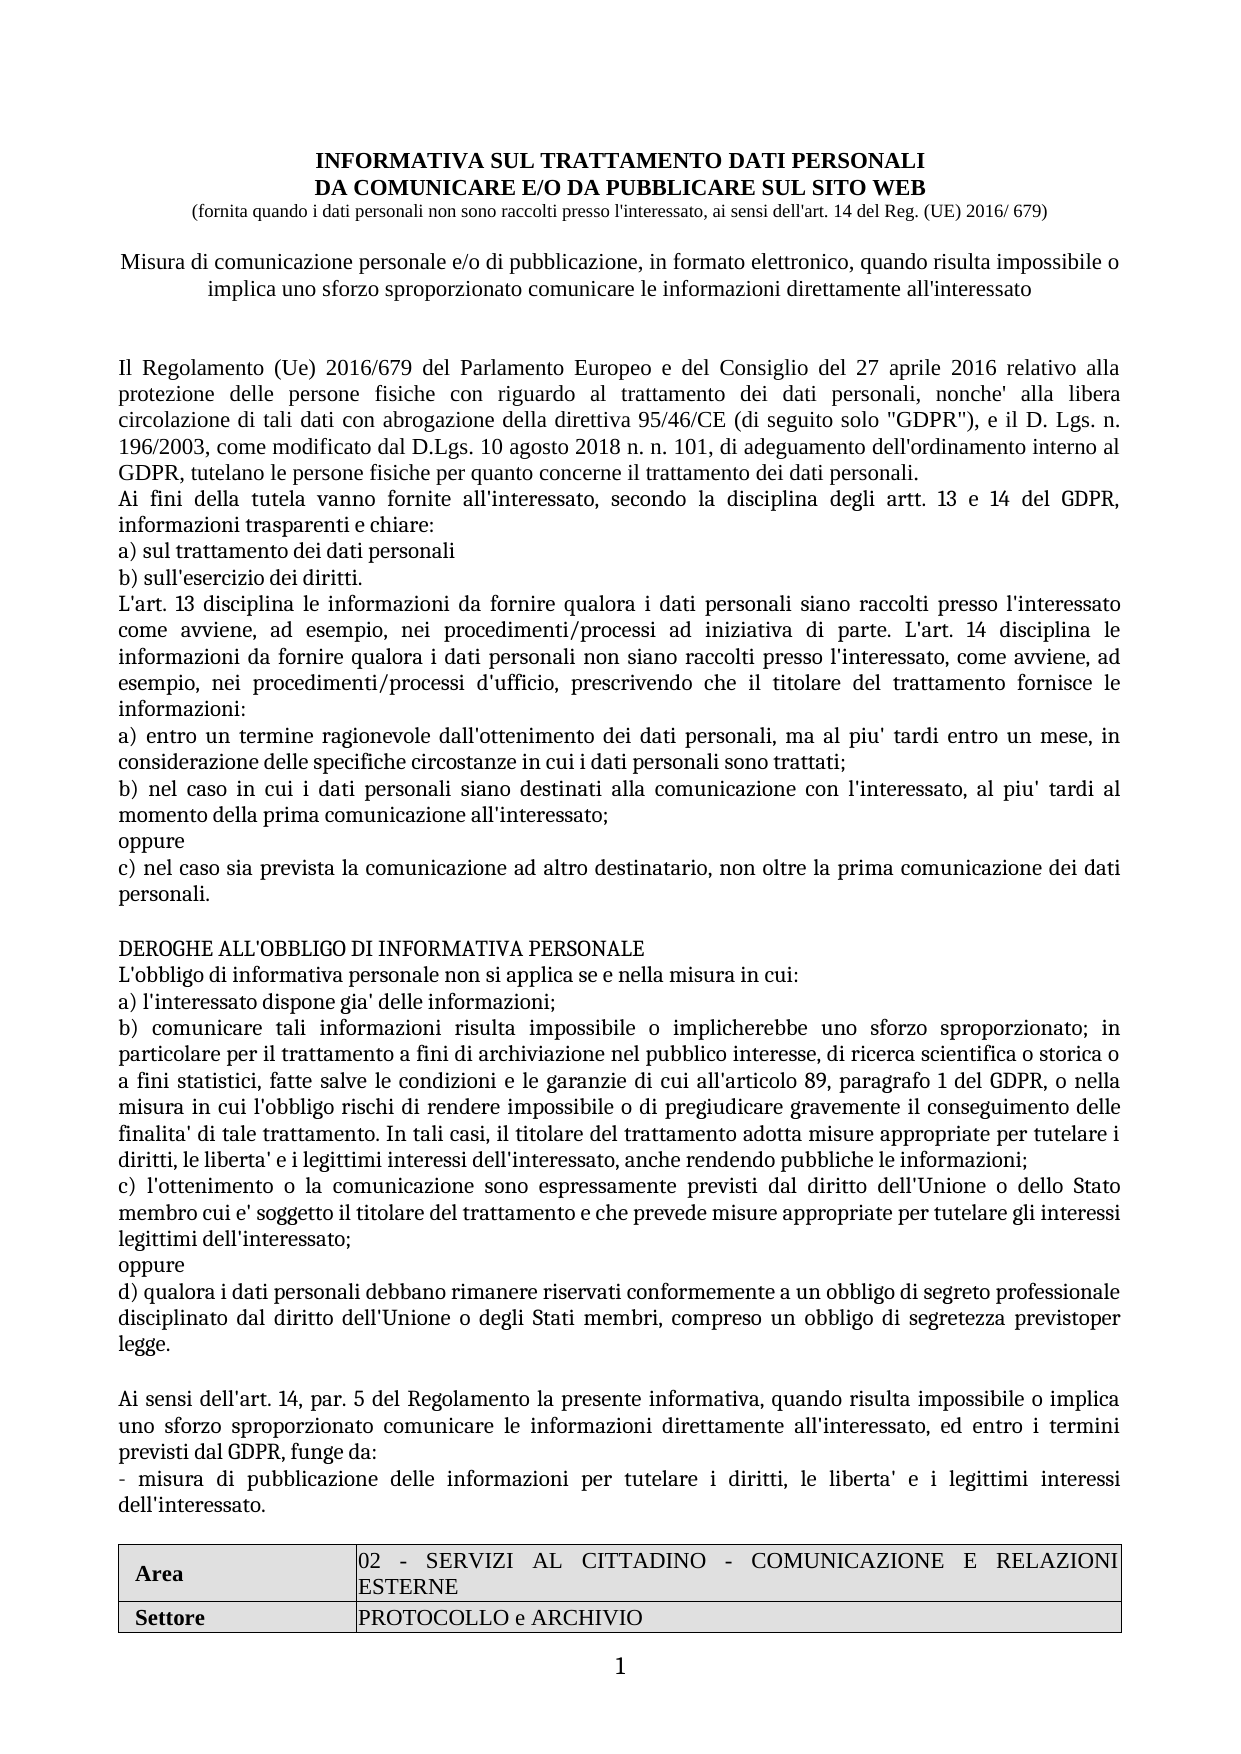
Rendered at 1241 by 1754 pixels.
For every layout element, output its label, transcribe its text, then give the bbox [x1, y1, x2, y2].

text a) entro un termine ragionevole dall'ottenimento dei dati personali, ma al piu' tardi entro un mese, in considerazione delle specifiche circostanze in cui i dati personali sono trattati; [118, 723, 1122, 775]
text b) nel caso in cui i dati personali siano destinati alla comunicazione con l'interessato, al piu' tardi al momento della prima comunicazione all'interessato; [118, 775, 1122, 828]
text Misura di comunicazione personale e/o di pubblicazione, in formato elettronico, quando risulta impossibile o implica uno sforzo sproporzionato comunicare le informazioni direttamente all'interessato [118, 248, 1122, 301]
table_cell Settore [119, 1602, 356, 1632]
text c) nel caso sia prevista la comunicazione ad altro destinatario, non oltre la prima comunicazione dei dati personali. [118, 854, 1122, 907]
text L'obbligo di informativa personale non si applica se e nella misura in cui: [118, 962, 1122, 988]
text a) l'interessato dispone gia' delle informazioni; [118, 988, 1122, 1015]
text b) comunicare tali informazioni risulta impossibile o implicherebbe uno sforzo sproporzionato; in particolare per il trattamento a fini di archiviazione nel pubblico interesse, di ricerca scientifica o storica o a fini statistici, fatte salve le condizioni e le garanzie di cui all'articolo 89, paragrafo 1 del GDPR, o nella misura in cui l'obbligo rischi di rendere impossibile o di pregiudicare gravemente il conseguimento delle finalita' di tale trattamento. In tali casi, il titolare del trattamento adotta misure appropriate per tutelare i diritti, le liberta' e i legittimi interessi dell'interessato, anche rendendo pubbliche le informazioni; [118, 1015, 1122, 1173]
text a) sul trattamento dei dati personali [118, 538, 1122, 564]
table_header 02 - SERVIZI AL CITTADINO - COMUNICAZIONE E RELAZIONI ESTERNE [357, 1545, 1121, 1601]
table_cell PROTOCOLLO e ARCHIVIO [357, 1602, 1121, 1632]
text L'art. 13 disciplina le informazioni da fornire qualora i dati personali siano raccolti presso l'interessato come avviene, ad esempio, nei procedimenti/processi ad iniziativa di parte. L'art. 14 disciplina le informazioni da fornire qualora i dati personali non siano raccolti presso l'interessato, come avviene, ad esempio, nei procedimenti/processi d'ufficio, prescrivendo che il titolare del trattamento fornisce le informazioni: [118, 591, 1122, 723]
text Il Regolamento (Ue) 2016/679 del Parlamento Europeo e del Consiglio del 27 aprile 2016 relativo alla protezione delle persone fisiche con riguardo al trattamento dei dati personali, nonche' alla libera circolazione di tali dati con abrogazione della direttiva 95/46/CE (di seguito solo "GDPR"), e il D. Lgs. n. 196/2003, come modificato dal D.Lgs. 10 agosto 2018 n. n. 101, di adeguamento dell'ordinamento interno al GDPR, tutelano le persone fisiche per quanto concerne il trattamento dei dati personali. [118, 354, 1122, 485]
table_header Area [119, 1545, 356, 1601]
text Ai fini della tutela vanno fornite all'interessato, secondo la disciplina degli artt. 13 e 14 del GDPR, informazioni trasparenti e chiare: [118, 485, 1122, 538]
text d) qualora i dati personali debbano rimanere riservati conformemente a un obbligo di segreto professionale disciplinato dal diritto dell'Unione o degli Stati membri, compreso un obbligo di segretezza previstoper legge. [118, 1278, 1122, 1357]
text oppure [118, 828, 1122, 854]
text Ai sensi dell'art. 14, par. 5 del Regolamento la presente informativa, quando risulta impossibile o implica uno sforzo sproporzionato comunicare le informazioni direttamente all'interessato, ed entro i termini previsti dal GDPR, funge da: [118, 1386, 1122, 1465]
text DA COMUNICARE E/O DA PUBBLICARE SUL SITO WEB [118, 174, 1122, 200]
text (fornita quando i dati personali non sono raccolti presso l'interessato, ai sensi dell'art. 14 del Reg. (UE) 2016/ 679) [118, 200, 1122, 222]
text DEROGHE ALL'OBBLIGO DI INFORMATIVA PERSONALE [118, 936, 1122, 962]
text - misura di pubblicazione delle informazioni per tutelare i diritti, le liberta' e i legittimi interessi dell'interessato. [118, 1465, 1122, 1518]
text c) l'ottenimento o la comunicazione sono espressamente previsti dal diritto dell'Unione o dello Stato membro cui e' soggetto il titolare del trattamento e che prevede misure appropriate per tutelare gli interessi legittimi dell'interessato; [118, 1173, 1122, 1252]
text b) sull'esercizio dei diritti. [118, 564, 1122, 591]
text INFORMATIVA SUL TRATTAMENTO DATI PERSONALI [118, 148, 1122, 174]
text oppure [118, 1252, 1122, 1278]
